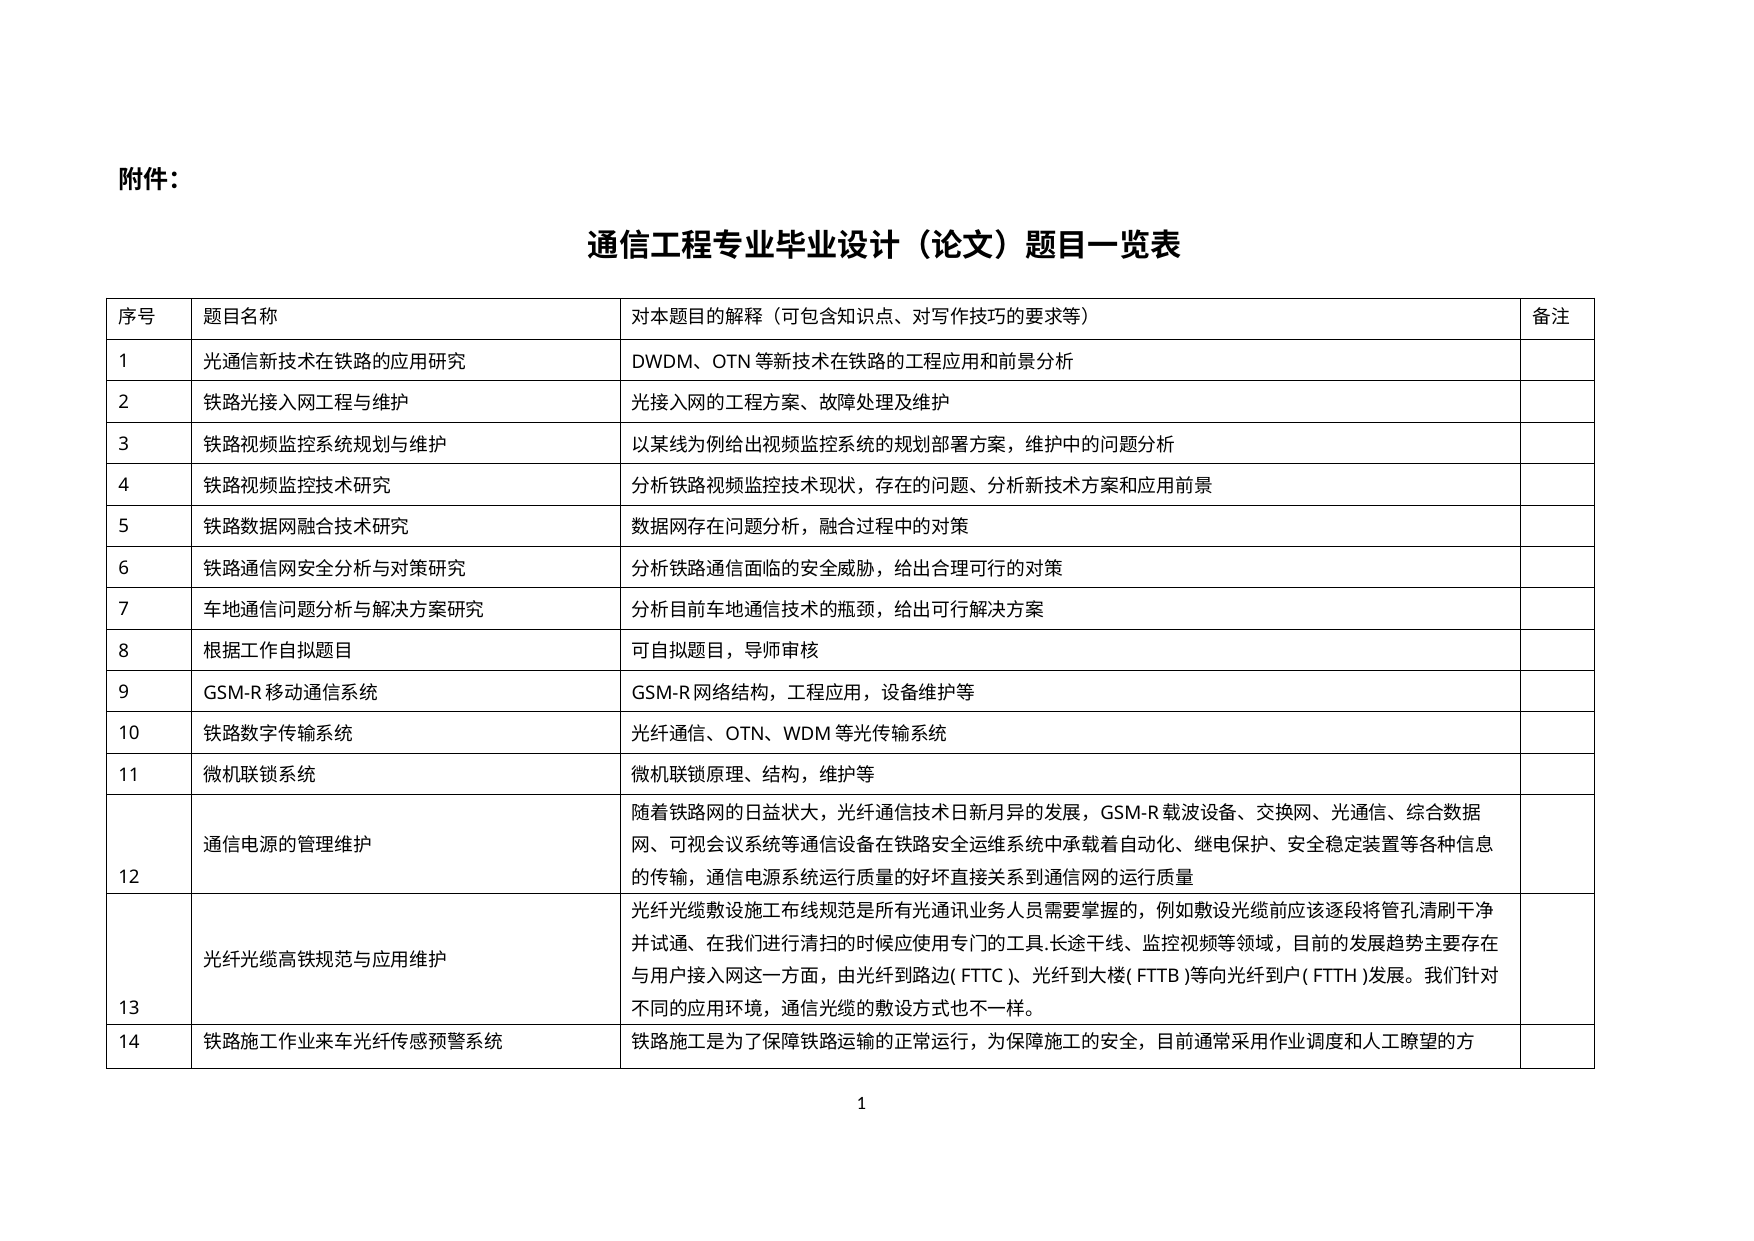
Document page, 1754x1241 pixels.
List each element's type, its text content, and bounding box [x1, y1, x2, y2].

table_cell 6 [107, 547, 191, 587]
table_header 题目名称 [192, 299, 620, 339]
table_header 序号 [107, 299, 191, 339]
table_cell DWDM、OTN等新技术在铁路的工程应用和前景分析 [621, 340, 1520, 380]
table_cell [1521, 381, 1594, 422]
table_cell 光纤光缆高铁规范与应用维护 [192, 894, 620, 1023]
table_cell 数据网存在问题分析，融合过程中的对策 [621, 506, 1520, 546]
table_cell 7 [107, 588, 191, 628]
table_cell 铁路通信网安全分析与对策研究 [192, 547, 620, 587]
table_cell 可自拟题目，导师审核 [621, 630, 1520, 670]
table_cell 随着铁路网的日益状大，光纤通信技术日新月异的发展，GSM-R载波设备、交换网、光通信、综合数据网、可视会议系统等通信设备在铁路安全运维系统中承载着自动化、继电保护、安全稳定装置等各种信息的传输，通信电源系统运行质量的好坏直接关系到通信网的运行质量 [621, 795, 1520, 892]
table_cell [1521, 506, 1594, 546]
table_cell [1521, 630, 1594, 670]
table_cell 分析铁路通信面临的安全威胁，给出合理可行的对策 [621, 547, 1520, 587]
table_cell 光纤通信、OTN、WDM等光传输系统 [621, 712, 1520, 753]
table_cell [1521, 340, 1594, 380]
table_cell [1521, 671, 1594, 711]
table_cell [1521, 547, 1594, 587]
table_cell [1521, 712, 1594, 753]
table_cell 5 [107, 506, 191, 546]
table_cell 铁路施工作业来车光纤传感预警系统 [192, 1025, 620, 1068]
table_cell 光纤光缆敷设施工布线规范是所有光通讯业务人员需要掌握的，例如敷设光缆前应该逐段将管孔清刷干净并试通、在我们进行清扫的时候应使用专门的工具.长途干线、监控视频等领域，目前的发展趋势主要存在与用户接入网这一方面，由光纤到路边( FTTC )、光纤到大楼( FTTB )等向光纤到户( FTTH )发展。我们针对不同的应用环境，通信光缆的敷设方式也不一样。 [621, 894, 1520, 1023]
table_cell 分析铁路视频监控技术现状，存在的问题、分析新技术方案和应用前景 [621, 464, 1520, 504]
table_cell GSM-R移动通信系统 [192, 671, 620, 711]
table_cell 10 [107, 712, 191, 753]
table_cell 根据工作自拟题目 [192, 630, 620, 670]
table_cell [1521, 1025, 1594, 1068]
table_cell 8 [107, 630, 191, 670]
text 通信工程专业毕业设计（论文）题目一览表 [118, 210, 1604, 275]
table_cell [1521, 588, 1594, 628]
text 附件： [118, 145, 1604, 210]
table_cell 微机联锁系统 [192, 754, 620, 794]
table_cell 铁路视频监控系统规划与维护 [192, 423, 620, 463]
table_cell 4 [107, 464, 191, 504]
table_cell 分析目前车地通信技术的瓶颈，给出可行解决方案 [621, 588, 1520, 628]
table_cell [1521, 754, 1594, 794]
table_cell 铁路数据网融合技术研究 [192, 506, 620, 546]
table_cell [1521, 894, 1594, 1023]
table_cell 1 [107, 340, 191, 380]
table_cell 光接入网的工程方案、故障处理及维护 [621, 381, 1520, 422]
table_cell 13 [107, 894, 191, 1023]
table_header 对本题目的解释（可包含知识点、对写作技巧的要求等） [621, 299, 1520, 339]
table_cell 11 [107, 754, 191, 794]
table_cell 车地通信问题分析与解决方案研究 [192, 588, 620, 628]
table_cell 光通信新技术在铁路的应用研究 [192, 340, 620, 380]
table_cell 以某线为例给出视频监控系统的规划部署方案，维护中的问题分析 [621, 423, 1520, 463]
table_cell GSM-R网络结构，工程应用，设备维护等 [621, 671, 1520, 711]
table_cell 9 [107, 671, 191, 711]
table_cell [1521, 423, 1594, 463]
table_cell 通信电源的管理维护 [192, 795, 620, 892]
table_cell 铁路视频监控技术研究 [192, 464, 620, 504]
table_header 备注 [1521, 299, 1594, 339]
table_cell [621, 1025, 1520, 1068]
table_cell 14 [107, 1025, 191, 1068]
table_cell [1521, 795, 1594, 892]
table_cell 12 [107, 795, 191, 892]
table_cell 铁路数字传输系统 [192, 712, 620, 753]
table_cell 铁路光接入网工程与维护 [192, 381, 620, 422]
table_cell 3 [107, 423, 191, 463]
table_cell 微机联锁原理、结构，维护等 [621, 754, 1520, 794]
table_cell [1521, 464, 1594, 504]
table_cell 2 [107, 381, 191, 422]
